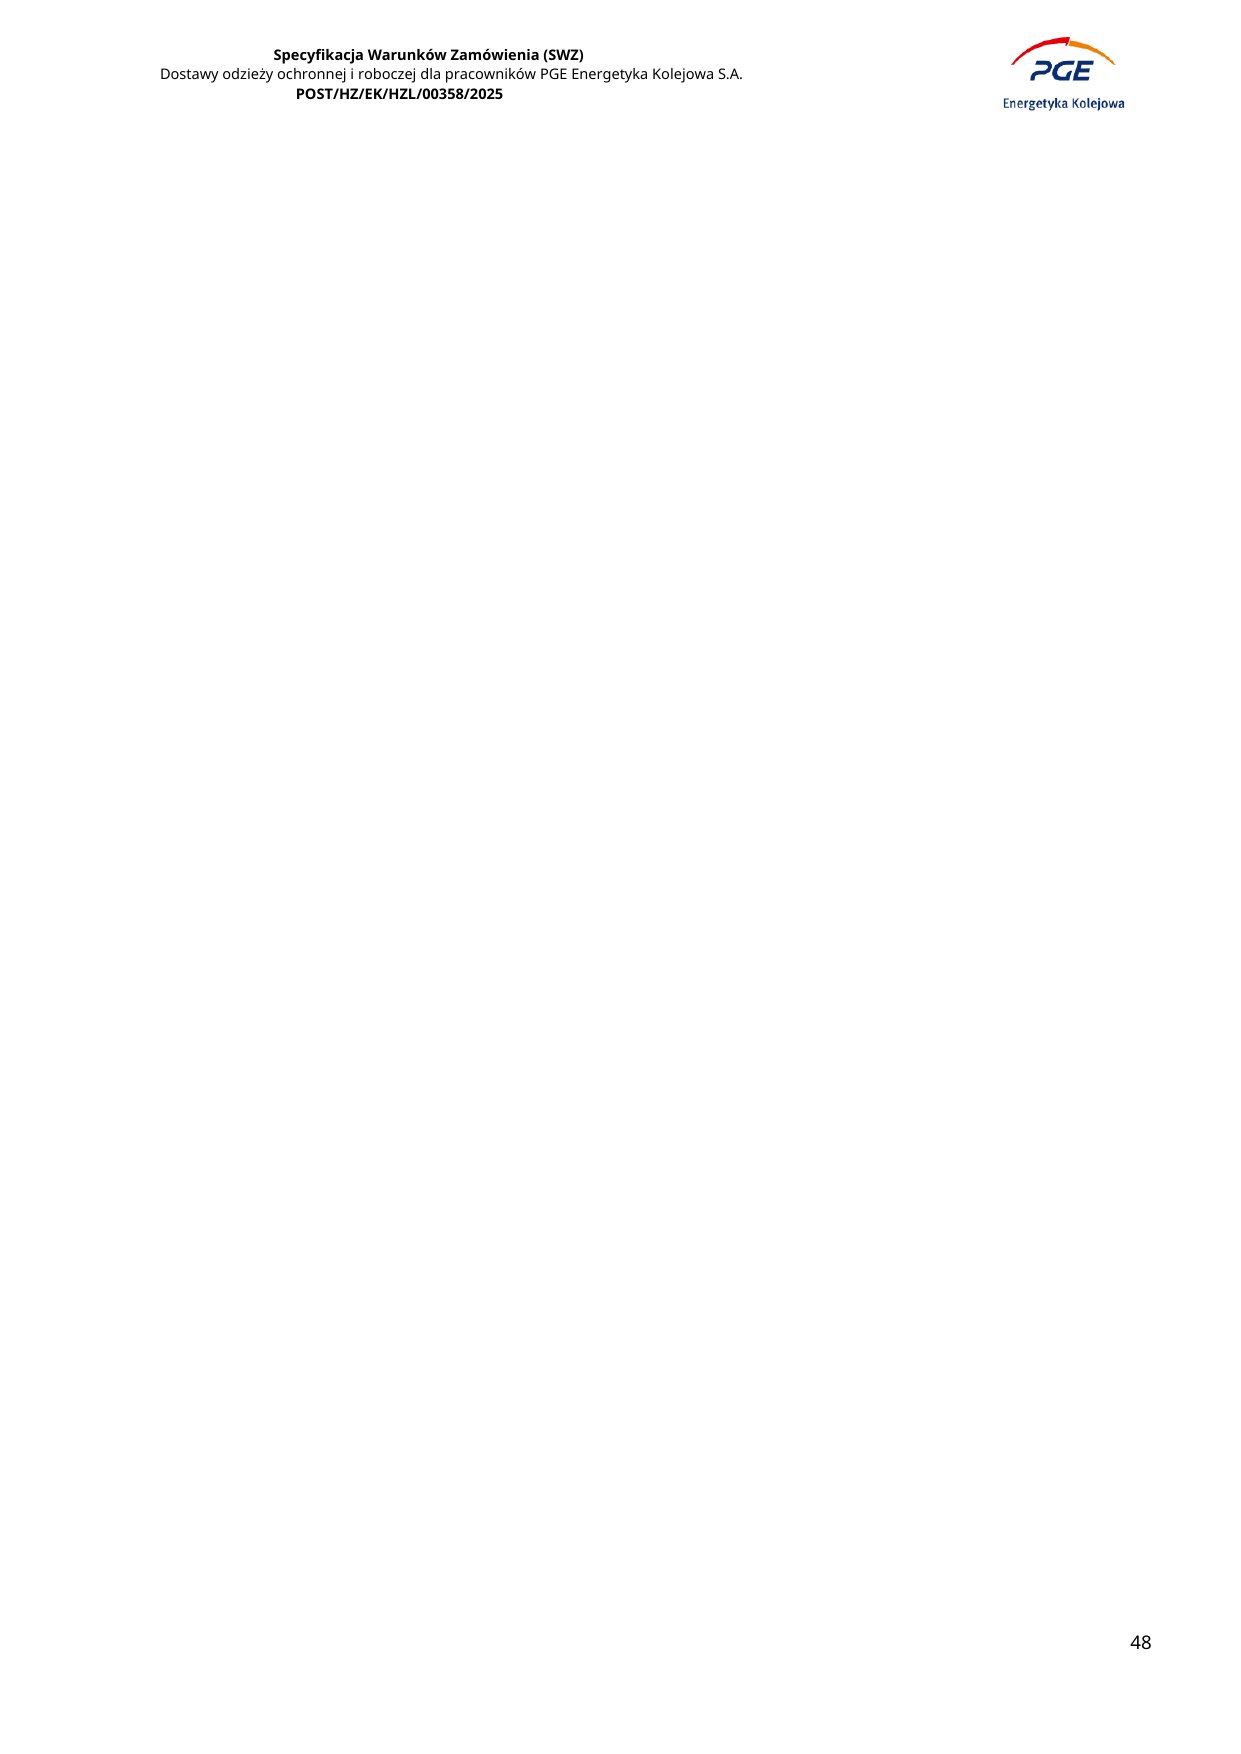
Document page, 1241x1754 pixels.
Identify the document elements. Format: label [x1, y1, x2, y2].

picture [1003, 37, 1125, 111]
